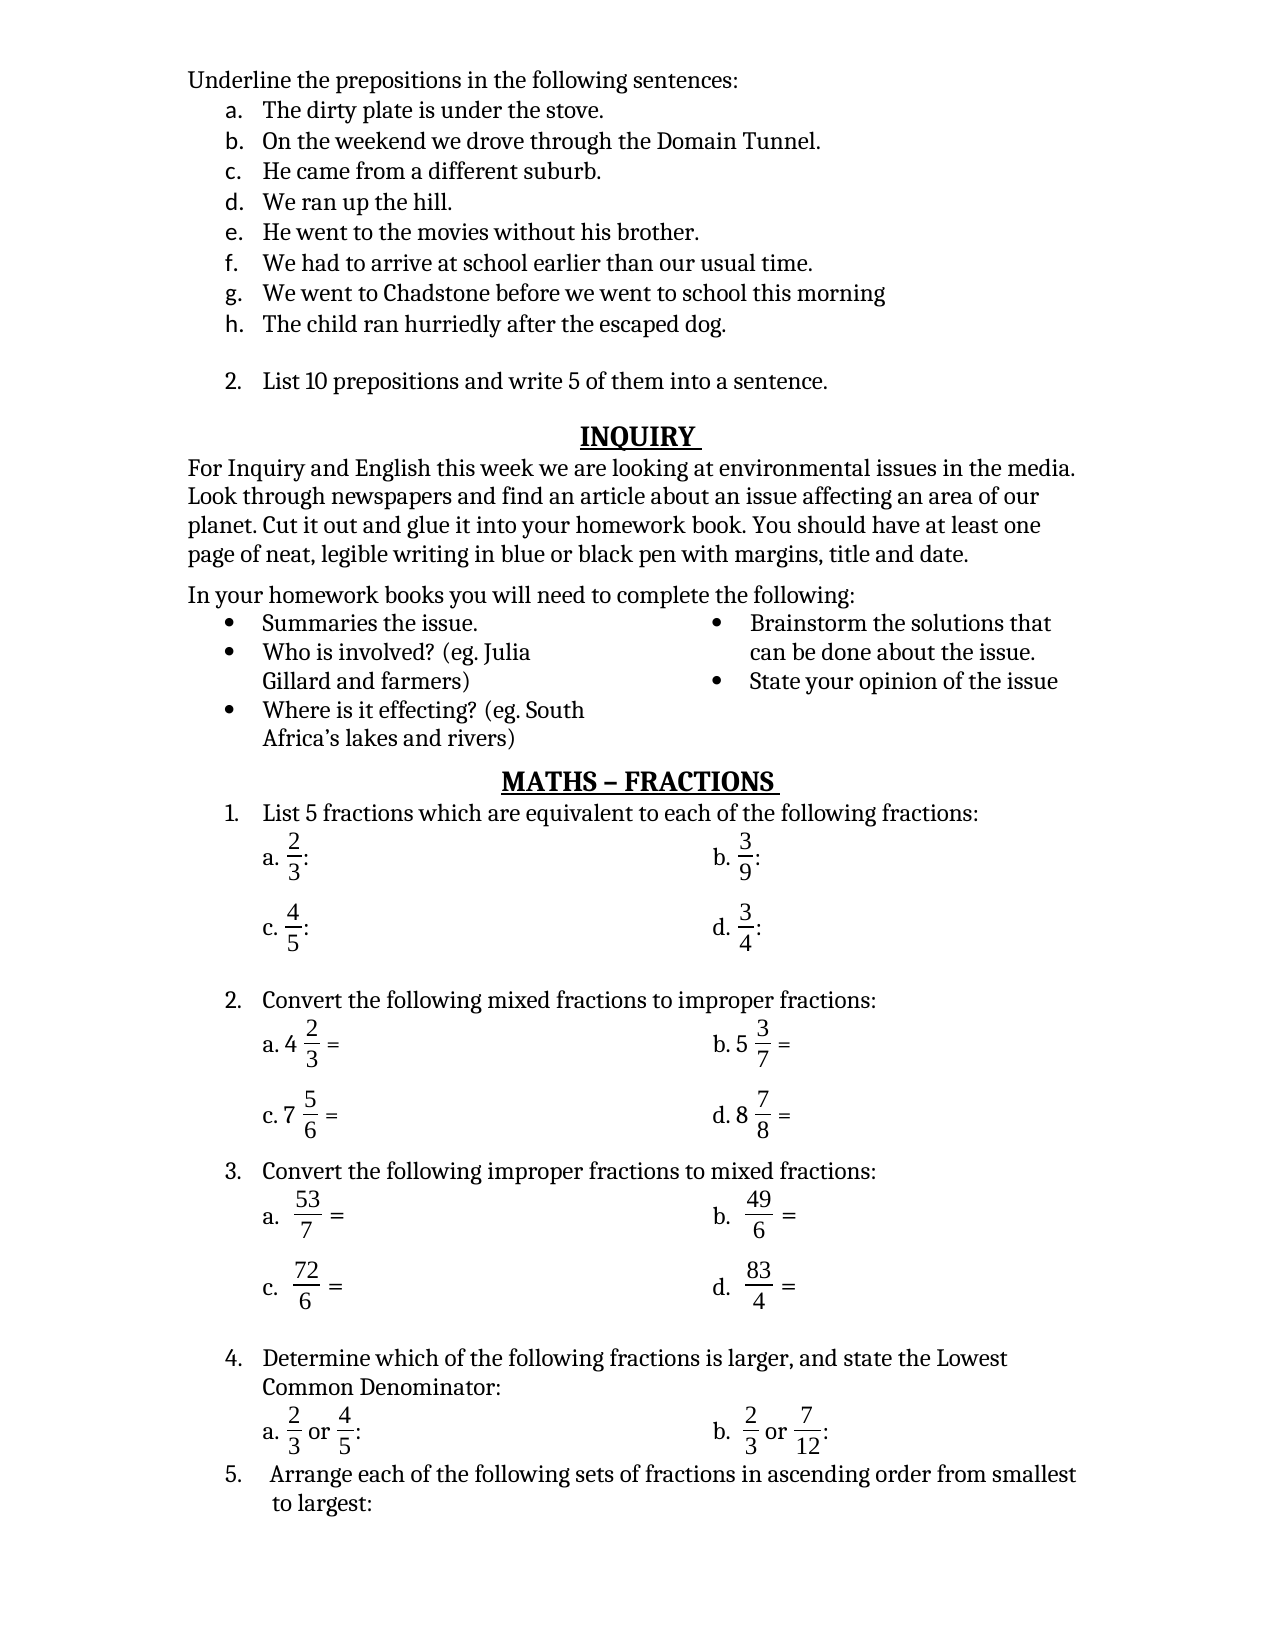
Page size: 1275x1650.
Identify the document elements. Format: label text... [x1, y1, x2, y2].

text MATHS – FRACTIONS [187, 765, 1087, 798]
list Where is it effecting? (eg. South Africa’s lakes and rivers) [225, 696, 600, 753]
list a. or : b. or : [262, 1401, 1087, 1460]
text 5. Arrange each of the following sets of fractions in ascending order from smallest to largest: [225, 1460, 1087, 1518]
text Underline the prepositions in the following sentences: [187, 66, 1087, 94]
list List 10 prepositions and write 5 of them into a sentence. [225, 367, 1087, 396]
list Who is involved? (eg. Julia Gillard and farmers) [225, 638, 600, 696]
text In your homework books you will need to complete the following: [187, 581, 1087, 609]
list We ran up the hill. [225, 186, 1087, 216]
list On the weekend we drove through the Domain Tunnel. [225, 125, 1087, 155]
list The child ran hurriedly after the escaped dog. [225, 308, 1087, 338]
list He went to the movies without his brother. [225, 216, 1087, 247]
list a. : b. : [262, 827, 1087, 886]
list The dirty plate is under the stove. [225, 94, 1087, 125]
text For Inquiry and English this week we are looking at environmental issues in the media. Look through newspapers and find an article about an issue affecting an area of our planet. Cut it out and glue it into your homework book. You should have at least one page of neat, legible writing in blue or black pen with margins, title and date. [187, 453, 1087, 568]
list a. 4 = b. 5 = [262, 1015, 1087, 1074]
list a. = b. = [262, 1185, 1087, 1244]
list He came from a different suburb. [225, 155, 1087, 186]
list Summaries the issue. [225, 609, 600, 638]
list Convert the following mixed fractions to improper fractions: [225, 986, 1087, 1015]
list c. : d. : [262, 898, 1087, 957]
list c. 7 = d. 8 = [262, 1086, 1087, 1144]
list State your opinion of the issue [712, 667, 1087, 696]
list We had to arrive at school earlier than our usual time. [225, 247, 1087, 277]
list c. = d. = [262, 1256, 1087, 1315]
text INQUIRY [187, 420, 1087, 453]
list Convert the following improper fractions to mixed fractions: [225, 1157, 1087, 1185]
list Determine which of the following fractions is larger, and state the Lowest Common Denominator: [225, 1344, 1087, 1401]
list We went to Chadstone before we went to school this morning [225, 277, 1087, 308]
list List 5 fractions which are equivalent to each of the following fractions: [225, 798, 1087, 827]
list Brainstorm the solutions that can be done about the issue. [712, 609, 1087, 667]
